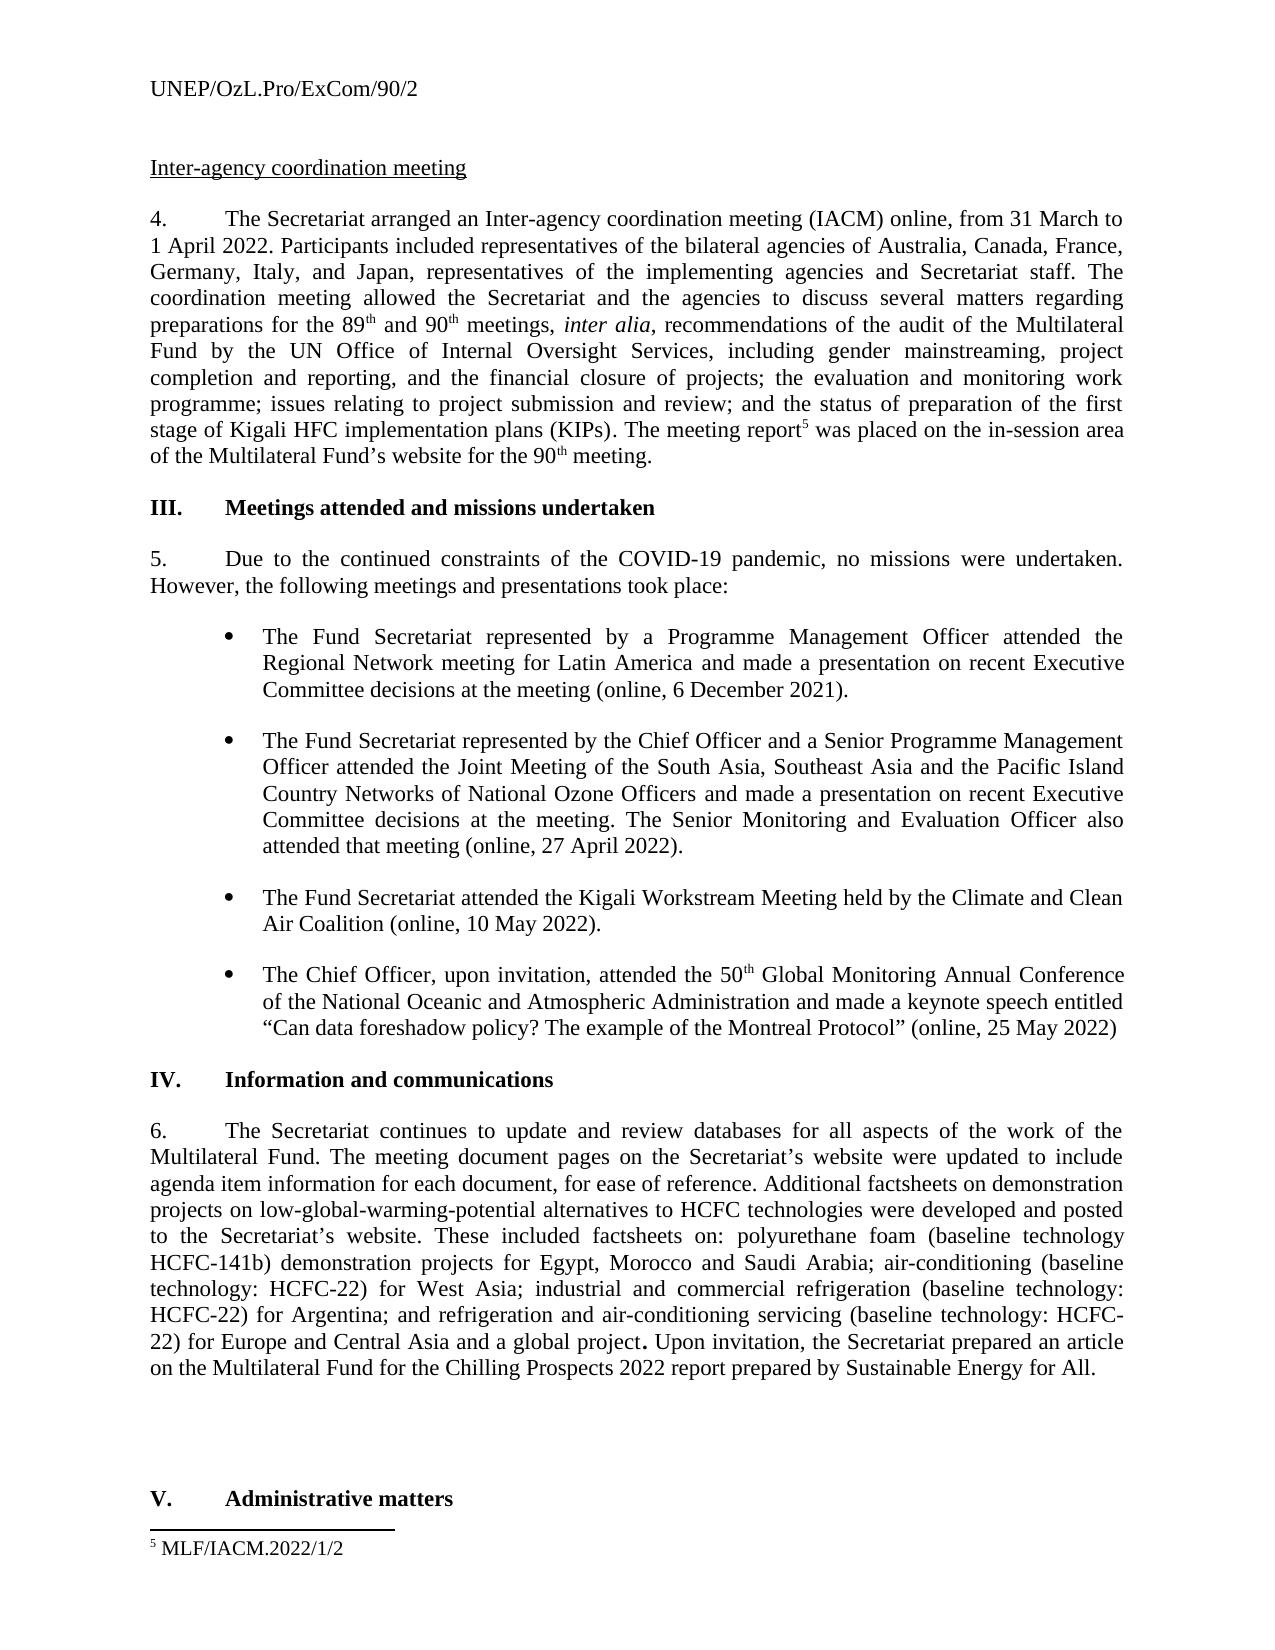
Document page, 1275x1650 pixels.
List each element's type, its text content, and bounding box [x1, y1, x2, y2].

subtitle The Fund Secretariat represented by a Programme Management Officer attended the Regional Network meeting for Latin America and made a presentation on recent Executive Committee decisions at the meeting (online, 6 December 2021). [225, 623, 1125, 702]
subtitle The Fund Secretariat represented by the Chief Officer and a Senior Programme Management Officer attended the Joint Meeting of the South Asia, Southeast Asia and the Pacific Island Country Networks of National Ozone Officers and made a presentation on recent Executive Committee decisions at the meeting. The Senior Monitoring and Evaluation Officer also attended that meeting (online, 27 April 2022). [225, 727, 1125, 859]
subtitle Inter-agency coordination meeting [150, 154, 1125, 180]
subtitle The Secretariat continues to update and review databases for all aspects of the work of the Multilateral Fund. The meeting document pages on the Secretariat’s website were updated to include agenda item information for each document, for ease of reference. Additional factsheets on demonstration projects on low-global-warming-potential alternatives to HCFC technologies were developed and posted to the Secretariat’s website. These included factsheets on: polyurethane foam (baseline technology HCFC-141b) demonstration projects for Egypt, Morocco and Saudi Arabia; air-conditioning (baseline technology: HCFC-22) for West Asia; industrial and commercial refrigeration (baseline technology: HCFC-22) for Argentina; and refrigeration and air-conditioning servicing (baseline technology: HCFC-22) for Europe and Central Asia and a global project. Upon invitation, the Secretariat prepared an article on the Multilateral Fund for the Chilling Prospects 2022 report prepared by Sustainable Energy for All. [150, 1117, 1125, 1381]
subtitle Due to the continued constraints of the COVID-19 pandemic, no missions were undertaken. However, the following meetings and presentations took place: [150, 545, 1125, 598]
subtitle III. Meetings attended and missions undertaken [150, 494, 1125, 520]
subtitle V. Administrative matters [150, 1432, 1125, 1511]
subtitle The Secretariat arranged an Inter-agency coordination meeting (IACM) online, from 31 March to 1 April 2022. Participants included representatives of the bilateral agencies of Australia, Canada, France, Germany, Italy, and Japan, representatives of the implementing agencies and Secretariat staff. The coordination meeting allowed the Secretariat and the agencies to discuss several matters regarding preparations for the 89th and 90th meetings, inter alia, recommendations of the audit of the Multilateral Fund by the UN Office of Internal Oversight Services, including gender mainstreaming, project completion and reporting, and the financial closure of projects; the evaluation and monitoring work programme; issues relating to project submission and review; and the status of preparation of the first stage of Kigali HFC implementation plans (KIPs). The meeting report was placed on the in-session area of the Multilateral Fund’s website for the 90th meeting. [150, 205, 1125, 469]
subtitle The Fund Secretariat attended the Kigali Workstream Meeting held by the Climate and Clean Air Coalition (online, 10 May 2022). [225, 884, 1125, 937]
subtitle The Chief Officer, upon invitation, attended the 50th Global Monitoring Annual Conference of the National Oceanic and Atmospheric Administration and made a keynote speech entitled “Can data foreshadow policy? The example of the Montreal Protocol” (online, 25 May 2022) [225, 962, 1125, 1041]
subtitle IV. Information and communications [150, 1066, 1125, 1092]
